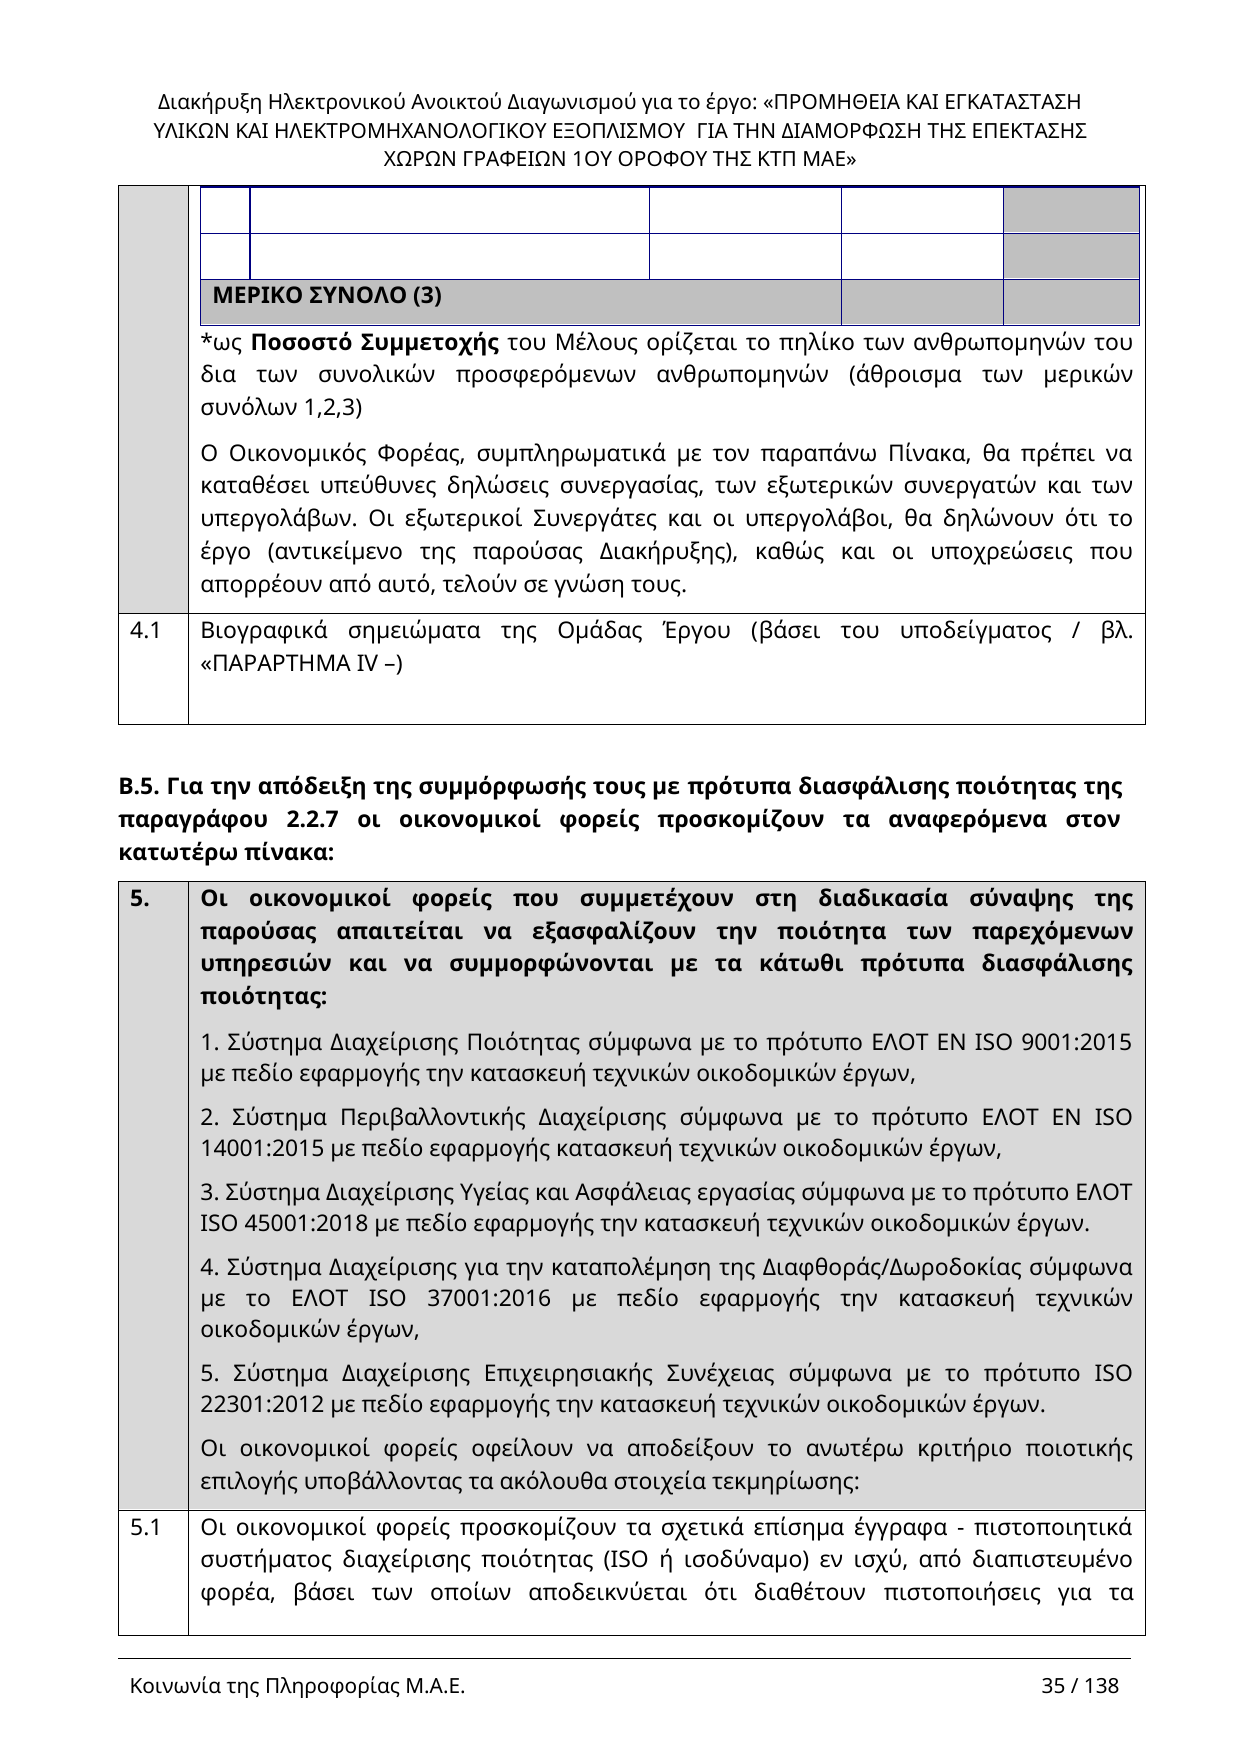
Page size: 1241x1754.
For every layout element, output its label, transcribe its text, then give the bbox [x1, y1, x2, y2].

table_header 5. [119, 882, 188, 1509]
table_header Οι οικονομικοί φορείς που συμμετέχουν στη διαδικασία σύναψης της παρούσας απαιτείται να εξασφαλίζουν την ποιότητα των παρεχόμενων υπηρεσιών και να συμμορφώνονται με τα κάτωθι πρότυπα διασφάλισης ποιότητας: 1. Σύστημα Διαχείρισης Ποιότητας σύμφωνα με το πρότυπο ΕΛΟΤ ΕΝ ISO 9001:2015 με πεδίο εφαρμογής την κατασκευή τεχνικών οικοδομικών έργων, 2. Σύστημα Περιβαλλοντικής Διαχείρισης σύμφωνα με το πρότυπο ΕΛΟΤ ΕΝ ISO 14001:2015 με πεδίο εφαρμογής κατασκευή τεχνικών οικοδομικών έργων, 3. Σύστημα Διαχείρισης Υγείας και Ασφάλειας εργασίας σύμφωνα με το πρότυπο ΕΛΟΤ ISO 45001:2018 με πεδίο εφαρμογής την κατασκευή τεχνικών οικοδομικών έργων. 4. Σύστημα Διαχείρισης για την καταπολέμηση της Διαφθοράς/Δωροδοκίας σύμφωνα με το ΕΛΟΤ ISO 37001:2016 με πεδίο εφαρμογής την κατασκευή τεχνικών οικοδομικών έργων, 5. Σύστημα Διαχείρισης Επιχειρησιακής Συνέχειας σύμφωνα με το πρότυπο ISO 22301:2012 με πεδίο εφαρμογής την κατασκευή τεχνικών οικοδομικών έργων. Οι οικονομικοί φορείς οφείλουν να αποδείξουν το ανωτέρω κριτήριο ποιοτικής επιλογής υποβάλλοντας τα ακόλουθα στοιχεία τεκμηρίωσης: [189, 882, 1145, 1509]
text Β.5. Για την απόδειξη της συμμόρφωσής τους με πρότυπα διασφάλισης ποιότητας της παραγράφου 2.2.7 οι οικονομικοί φορείς προσκομίζουν τα αναφερόμενα στον κατωτέρω πίνακα: [118, 770, 1122, 867]
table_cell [189, 186, 1145, 613]
table_cell 4.1 [119, 614, 188, 723]
table_cell Βιογραφικά σημειώματα της Ομάδας Έργου (βάσει του υποδείγματος / βλ. «ΠΑΡΑΡΤΗΜΑ ΙV –) [189, 614, 1145, 723]
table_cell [189, 1511, 1145, 1635]
table_cell 5.1 [119, 1511, 188, 1635]
table_cell 4. [119, 186, 188, 613]
